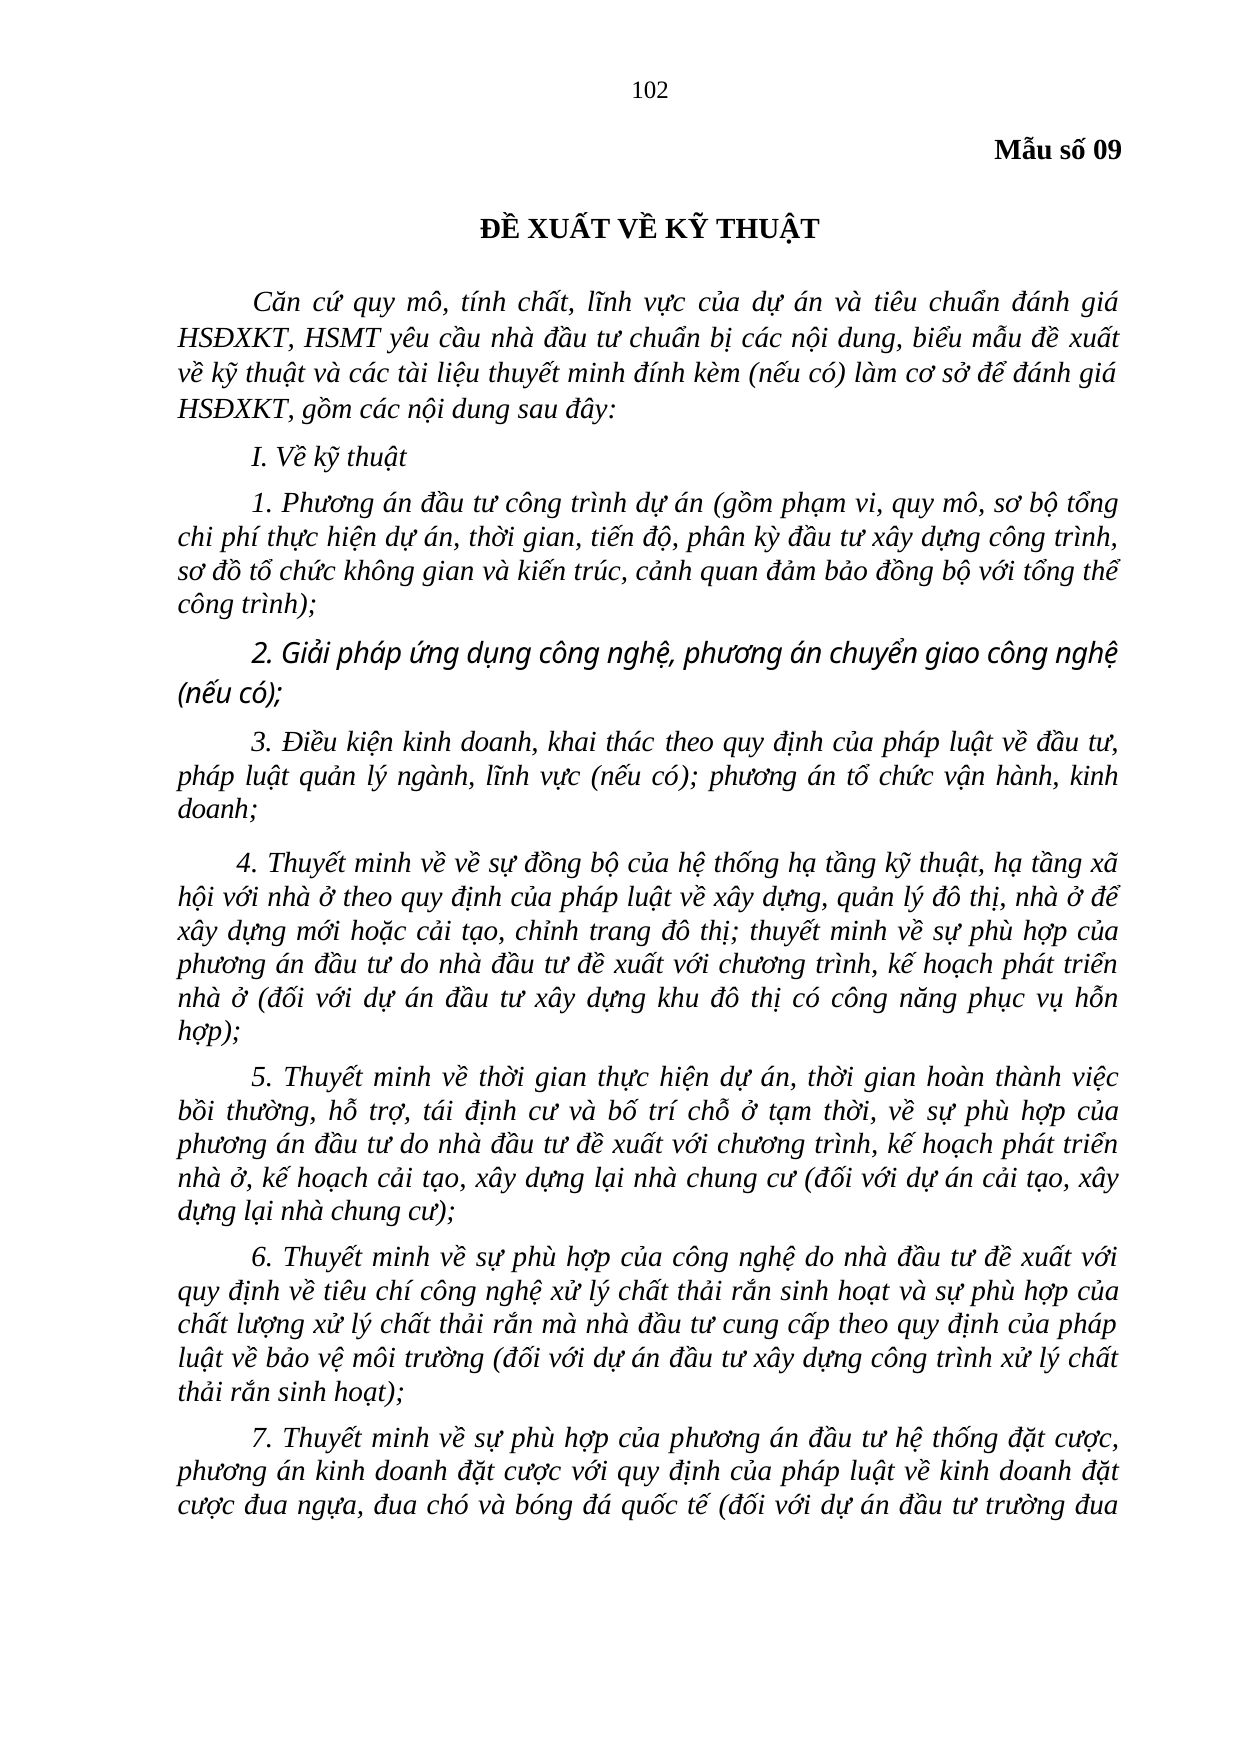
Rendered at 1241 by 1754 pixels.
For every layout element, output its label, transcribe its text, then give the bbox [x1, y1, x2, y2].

text ĐỀ XUẤT VỀ KỸ THUẬT [177, 208, 1122, 246]
text Mẫu số 09 [177, 132, 1122, 166]
text 6. Thuyết minh về sự phù hợp của công nghệ do nhà đầu tư đề xuất với quy định về tiêu chí công nghệ xử lý chất thải rắn sinh hoạt và sự phù hợp của chất lượng xử lý chất thải rắn mà nhà đầu tư cung cấp theo quy định của pháp luật về bảo vệ môi trường (đối với dự án đầu tư xây dựng công trình xử lý chất thải rắn sinh hoạt); [177, 1239, 1122, 1407]
text 1. Phương án đầu tư công trình dự án (gồm phạm vi, quy mô, sơ bộ tổng chi phí thực hiện dự án, thời gian, tiến độ, phân kỳ đầu tư xây dựng công trình, sơ đồ tổ chức không gian và kiến trúc, cảnh quan đảm bảo đồng bộ với tổng thể công trình); [177, 486, 1122, 620]
text Căn cứ quy mô, tính chất, lĩnh vực của dự án và tiêu chuẩn đánh giá HSĐXKT, HSMT yêu cầu nhà đầu tư chuẩn bị các nội dung, biểu mẫu đề xuất về kỹ thuật và các tài liệu thuyết minh đính kèm (nếu có) làm cơ sở để đánh giá HSĐXKT, gồm các nội dung sau đây: [177, 283, 1122, 425]
text I. Về kỹ thuật [177, 438, 1122, 473]
text 5. Thuyết minh về thời gian thực hiện dự án, thời gian hoàn thành việc bồi thường, hỗ trợ, tái định cư và bố trí chỗ ở tạm thời, về sự phù hợp của phương án đầu tư do nhà đầu tư đề xuất với chương trình, kế hoạch phát triển nhà ở, kế hoạch cải tạo, xây dựng lại nhà chung cư (đối với dự án cải tạo, xây dựng lại nhà chung cư); [177, 1059, 1122, 1227]
text 3. Điều kiện kinh doanh, khai thác theo quy định của pháp luật về đầu tư, pháp luật quản lý ngành, lĩnh vực (nếu có); phương án tổ chức vận hành, kinh doanh; [177, 724, 1122, 825]
text 4. Thuyết minh về về sự đồng bộ của hệ thống hạ tầng kỹ thuật, hạ tầng xã hội với nhà ở theo quy định của pháp luật về xây dựng, quản lý đô thị, nhà ở để xây dựng mới hoặc cải tạo, chỉnh trang đô thị; thuyết minh về sự phù hợp của phương án đầu tư do nhà đầu tư đề xuất với chương trình, kế hoạch phát triển nhà ở (đối với dự án đầu tư xây dựng khu đô thị có công năng phục vụ hỗn hợp); [177, 846, 1122, 1047]
text 2. Giải pháp ứng dụng công nghệ, phương án chuyển giao công nghệ (nếu có); [177, 632, 1122, 712]
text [177, 1420, 1122, 1520]
